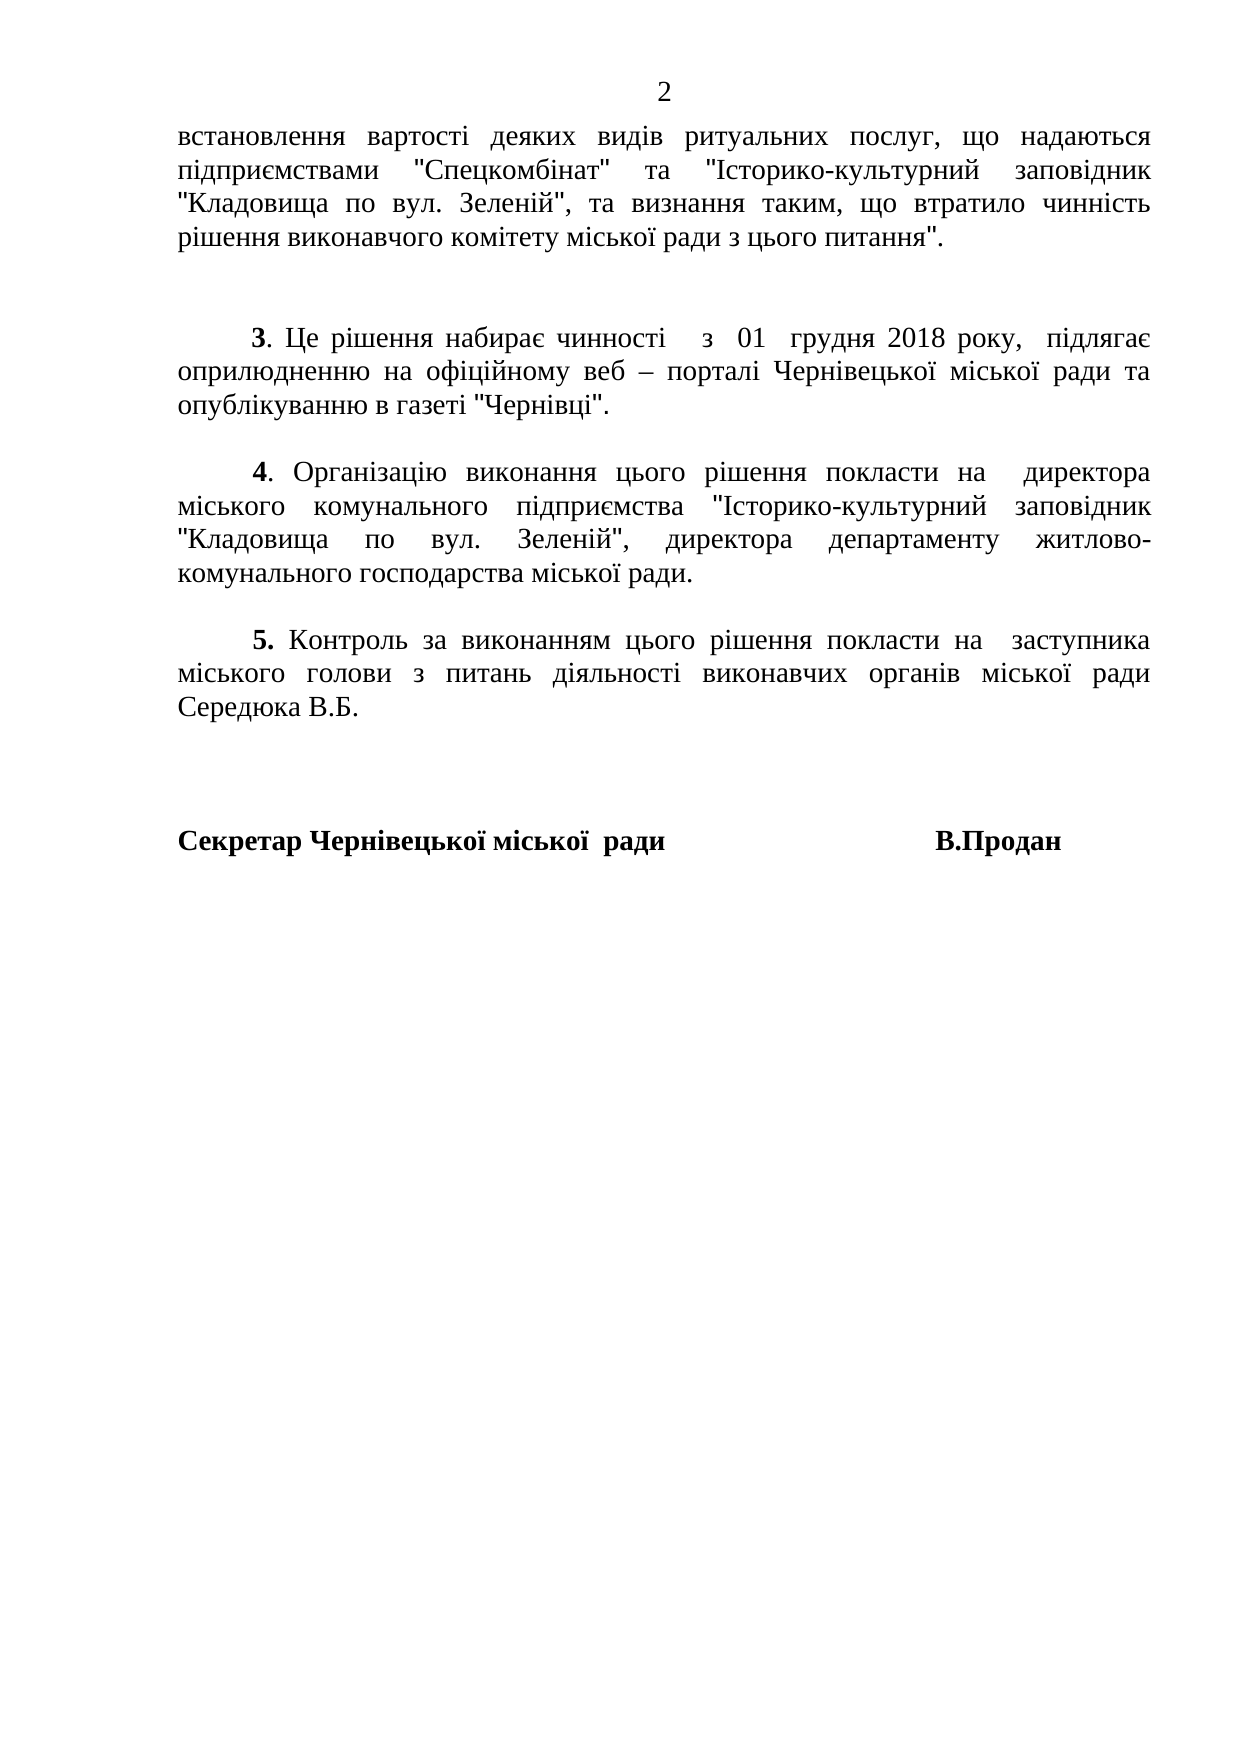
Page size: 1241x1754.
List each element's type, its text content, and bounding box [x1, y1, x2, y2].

text Секретар Чернівецької міської ради В.Продан [177, 823, 1152, 857]
text 3. Це рішення набирає чинності з 01 грудня 2018 року, підлягає оприлюдненню на офіційному веб – порталі Чернівецької міської ради та опублікуванню в газеті "Чернівці". [177, 320, 1152, 420]
text 5. Контроль за виконанням цього рішення покласти на заступника міського голови з питань діяльності виконавчих органів міської ради Середюка В.Б. [177, 622, 1152, 722]
text 4. Організацію виконання цього рішення покласти на директора міського комунального підприємства "Історико-культурний заповідник "Кладовища по вул. Зеленій", директора департаменту житлово-комунального господарства міської ради. [177, 454, 1152, 588]
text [177, 118, 1152, 253]
